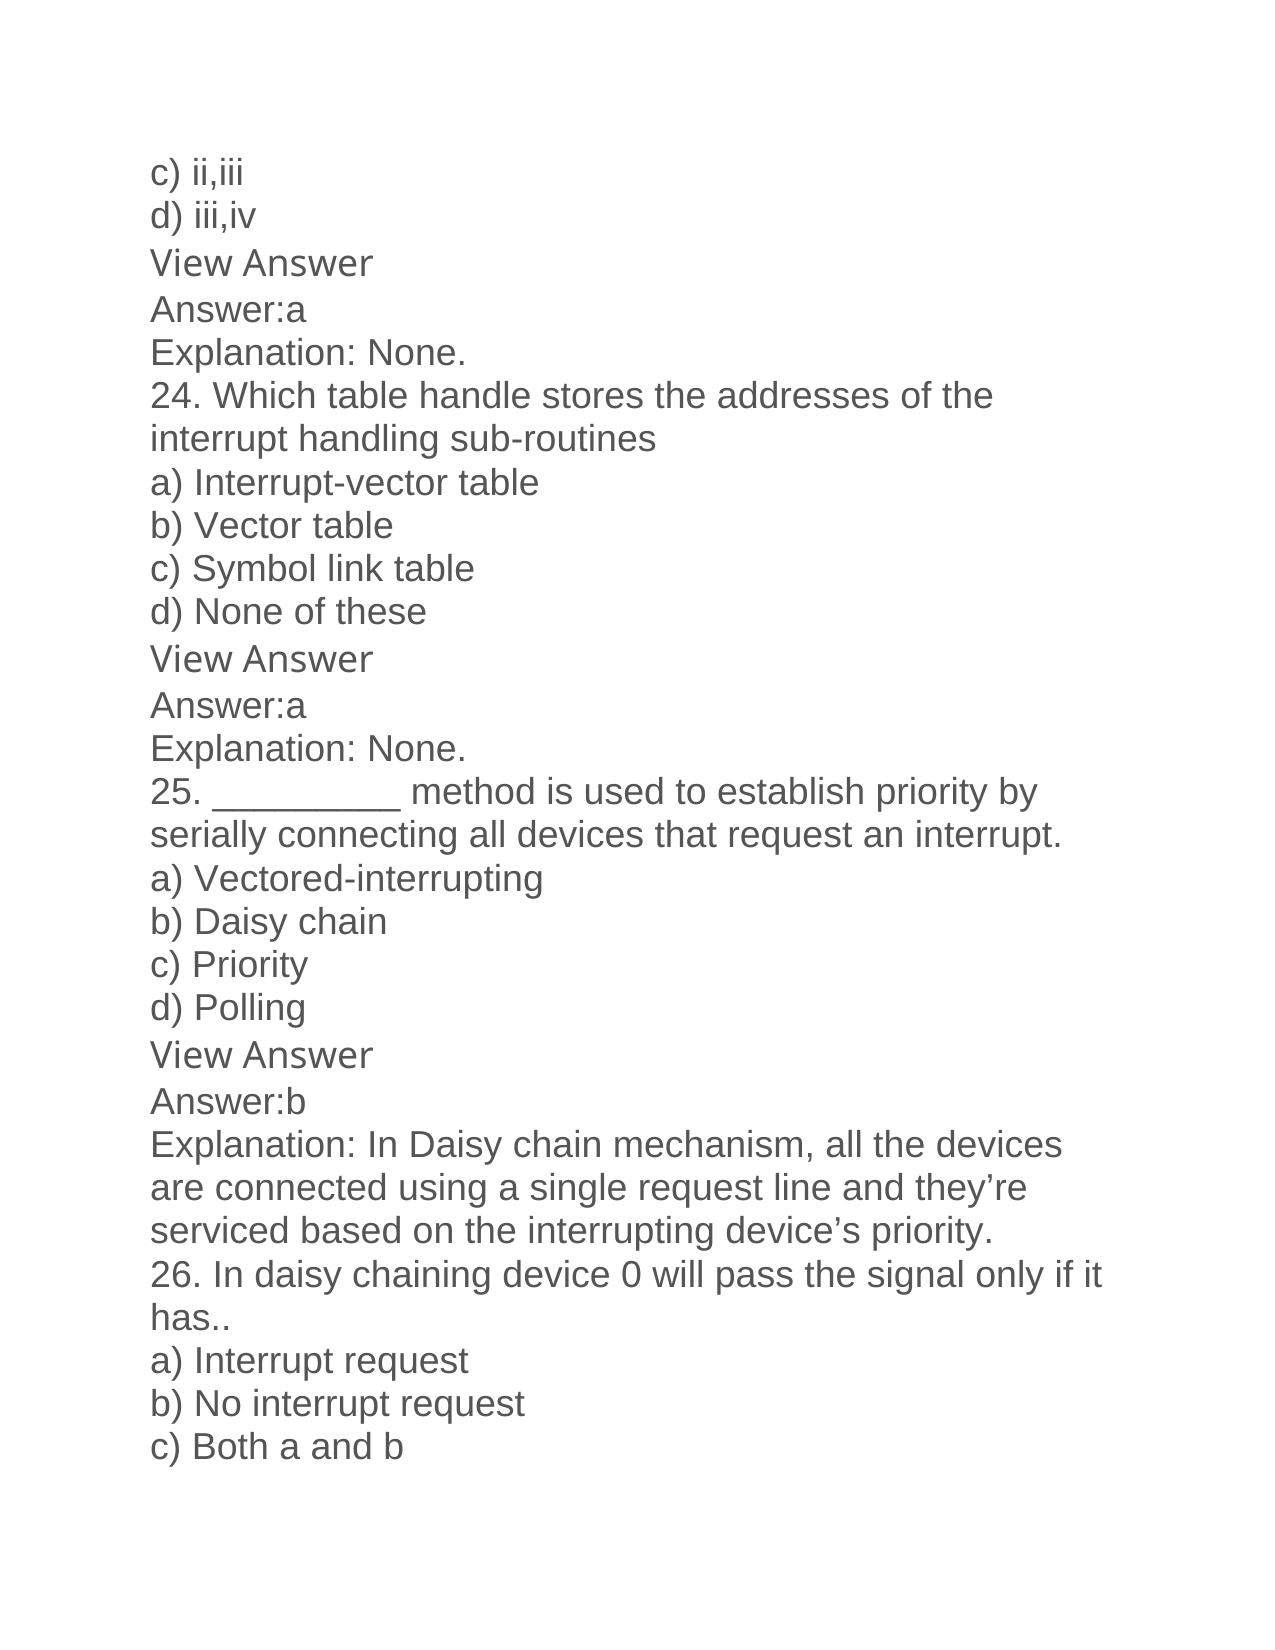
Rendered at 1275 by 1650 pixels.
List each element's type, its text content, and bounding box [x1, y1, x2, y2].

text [150, 150, 1125, 287]
text Answer:a Explanation: None. [150, 287, 1125, 373]
text Answer:a Explanation: None. [150, 683, 1125, 769]
text 24. Which table handle stores the addresses of the interrupt handling sub-routines a) Interrupt-vector table b) Vector table c) Symbol link table d) None of these View Answer [150, 373, 1125, 683]
text Answer:b Explanation: In Daisy chain mechanism, all the devices are connected using a single request line and they’re serviced based on the interrupting device’s priority. [150, 1079, 1125, 1252]
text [150, 1252, 1125, 1467]
text 25. _________ method is used to establish priority by serially connecting all devices that request an interrupt. a) Vectored-interrupting b) Daisy chain c) Priority d) Polling View Answer [150, 769, 1125, 1079]
